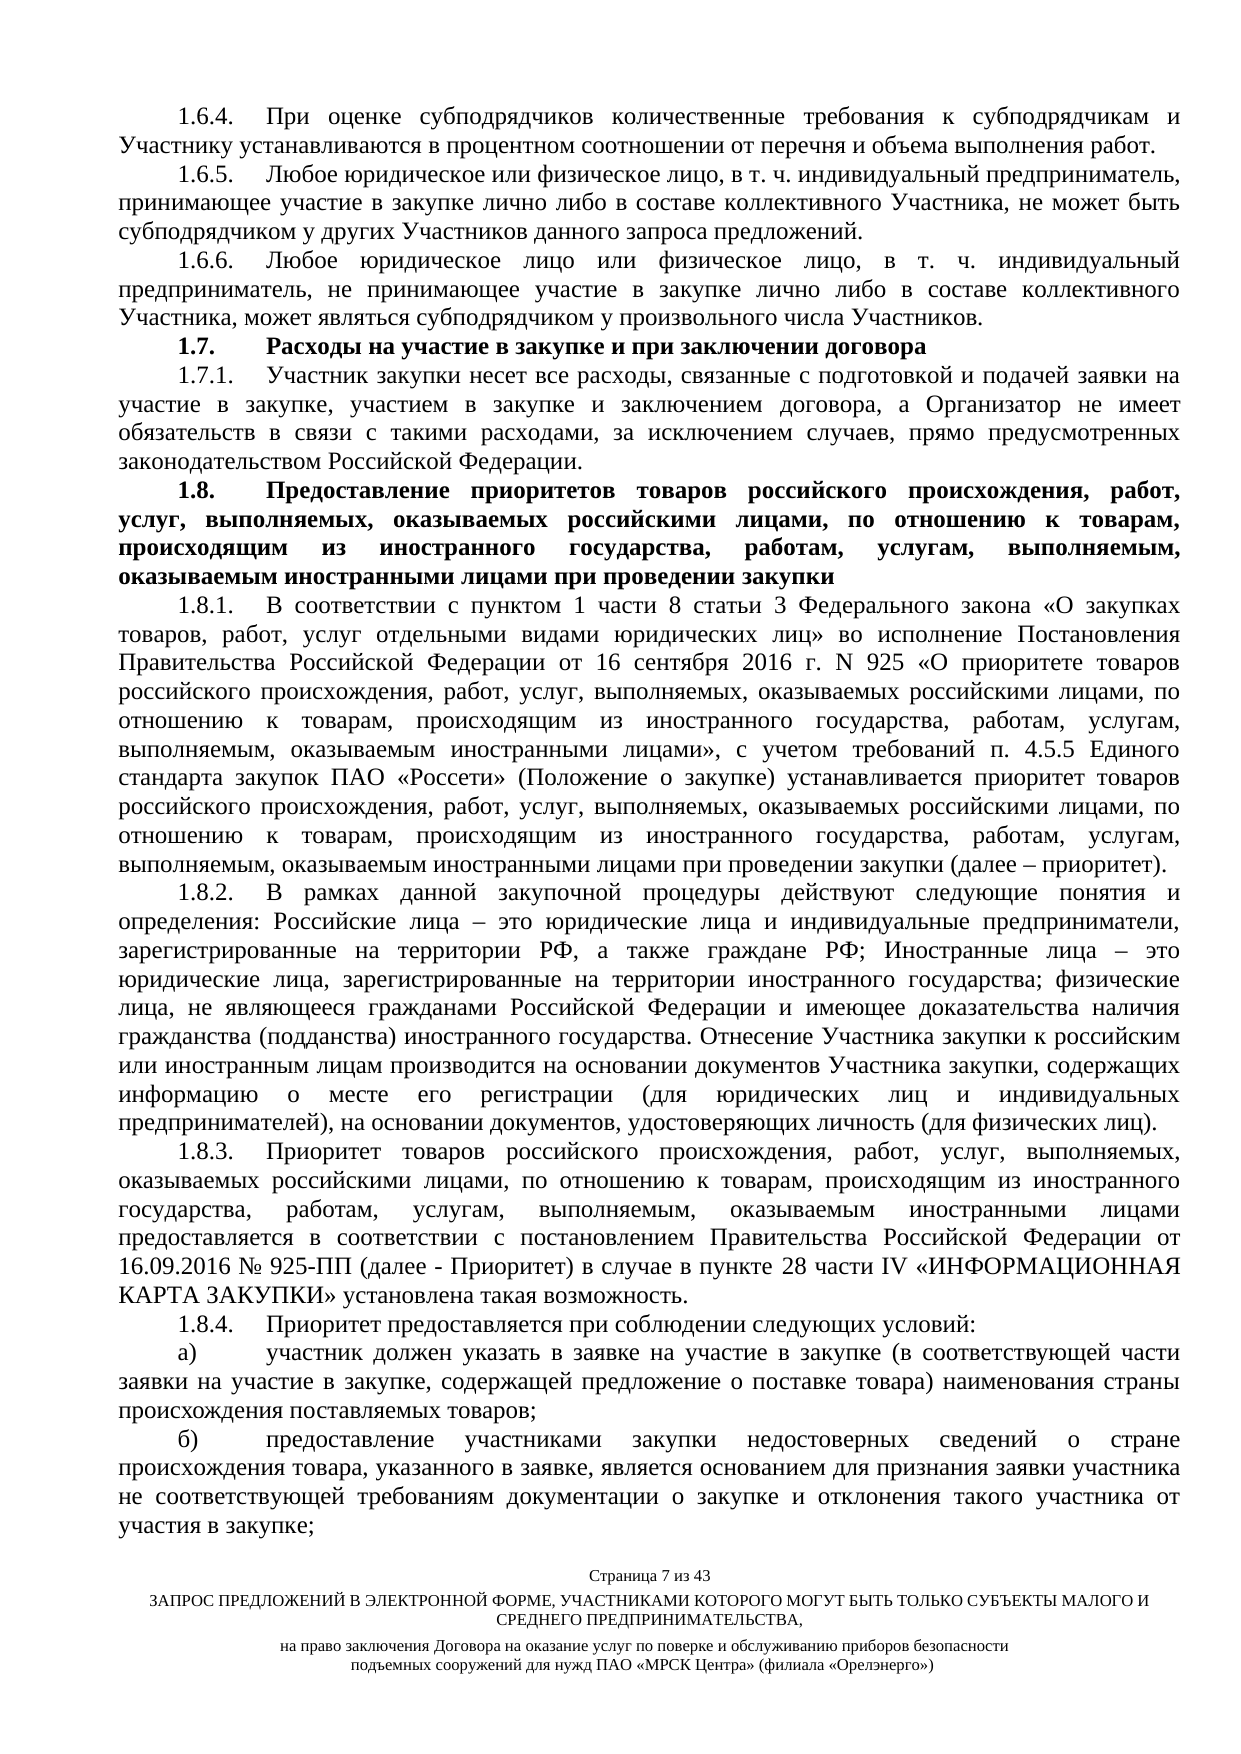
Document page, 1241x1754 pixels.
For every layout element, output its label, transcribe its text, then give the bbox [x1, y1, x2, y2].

subtitle Участник закупки несет все расходы, связанные с подготовкой и подачей заявки на участие в закупке, участием в закупке и заключением договора, а Организатор не имеет обязательств в связи с такими расходами, за исключением случаев, прямо предусмотренных законодательством Российской Федерации. [118, 360, 1181, 475]
subtitle Любое юридическое лицо или физическое лицо, в т. ч. индивидуальный предприниматель, не принимающее участие в закупке лично либо в составе коллективного Участника, может являться субподрядчиком у произвольного числа Участников. [118, 245, 1181, 331]
list участник должен указать в заявке на участие в закупке (в соответствующей части заявки на участие в закупке, содержащей предложение о поставке товара) наименования страны происхождения поставляемых товаров; [118, 1337, 1181, 1424]
subtitle Приоритет товаров российского происхождения, работ, услуг, выполняемых, оказываемых российскими лицами, по отношению к товарам, происходящим из иностранного государства, работам, услугам, выполняемым, оказываемым иностранными лицами предоставляется в соответствии с постановлением Правительства Российской Федерации от 16.09.2016 № 925-ПП (далее - Приоритет) в случае в пункте 28 части IV «ИНФОРМАЦИОННАЯ КАРТА ЗАКУПКИ» установлена такая возможность. [118, 1136, 1181, 1309]
subtitle Предоставление приоритетов товаров российского происхождения, работ, услуг, выполняемых, оказываемых российскими лицами, по отношению к товарам, происходящим из иностранного государства, работам, услугам, выполняемым, оказываемым иностранными лицами при проведении закупки [118, 475, 1181, 590]
subtitle При оценке субподрядчиков количественные требования к субподрядчикам и Участнику устанавливаются в процентном соотношении от перечня и объема выполнения работ. [118, 101, 1181, 159]
subtitle В рамках данной закупочной процедуры действуют следующие понятия и определения: Российские лица – это юридические лица и индивидуальные предприниматели, зарегистрированные на территории РФ, а также граждане РФ; Иностранные лица – это юридические лица, зарегистрированные на территории иностранного государства; физические лица, не являющееся гражданами Российской Федерации и имеющее доказательства наличия гражданства (подданства) иностранного государства. Отнесение Участника закупки к российским или иностранным лицам производится на основании документов Участника закупки, содержащих информацию о месте его регистрации (для юридических лиц и индивидуальных предпринимателей), на основании документов, удостоверяющих личность (для физических лиц). [118, 877, 1181, 1136]
subtitle Расходы на участие в закупке и при заключении договора [118, 331, 1181, 360]
list предоставление участниками закупки недостоверных сведений о стране происхождения товара, указанного в заявке, является основанием для признания заявки участника не соответствующей требованиям документации о закупке и отклонения такого участника от участия в закупке; [118, 1424, 1181, 1539]
subtitle Приоритет предоставляется при соблюдении следующих условий: [118, 1309, 1181, 1337]
subtitle В соответствии с пунктом 1 части 8 статьи 3 Федерального закона «О закупках товаров, работ, услуг отдельными видами юридических лиц» во исполнение Постановления Правительства Российской Федерации от 16 сентября 2016 г. N 925 «О приоритете товаров российского происхождения, работ, услуг, выполняемых, оказываемых российскими лицами, по отношению к товарам, происходящим из иностранного государства, работам, услугам, выполняемым, оказываемым иностранными лицами», с учетом требований п. 4.5.5 Единого стандарта закупок ПАО «Россети» (Положение о закупке) устанавливается приоритет товаров российского происхождения, работ, услуг, выполняемых, оказываемых российскими лицами, по отношению к товарам, происходящим из иностранного государства, работам, услугам, выполняемым, оказываемым иностранными лицами при проведении закупки (далее – приоритет). [118, 590, 1181, 877]
subtitle Любое юридическое или физическое лицо, в т. ч. индивидуальный предприниматель, принимающее участие в закупке лично либо в составе коллективного Участника, не может быть субподрядчиком у других Участников данного запроса предложений. [118, 159, 1181, 245]
